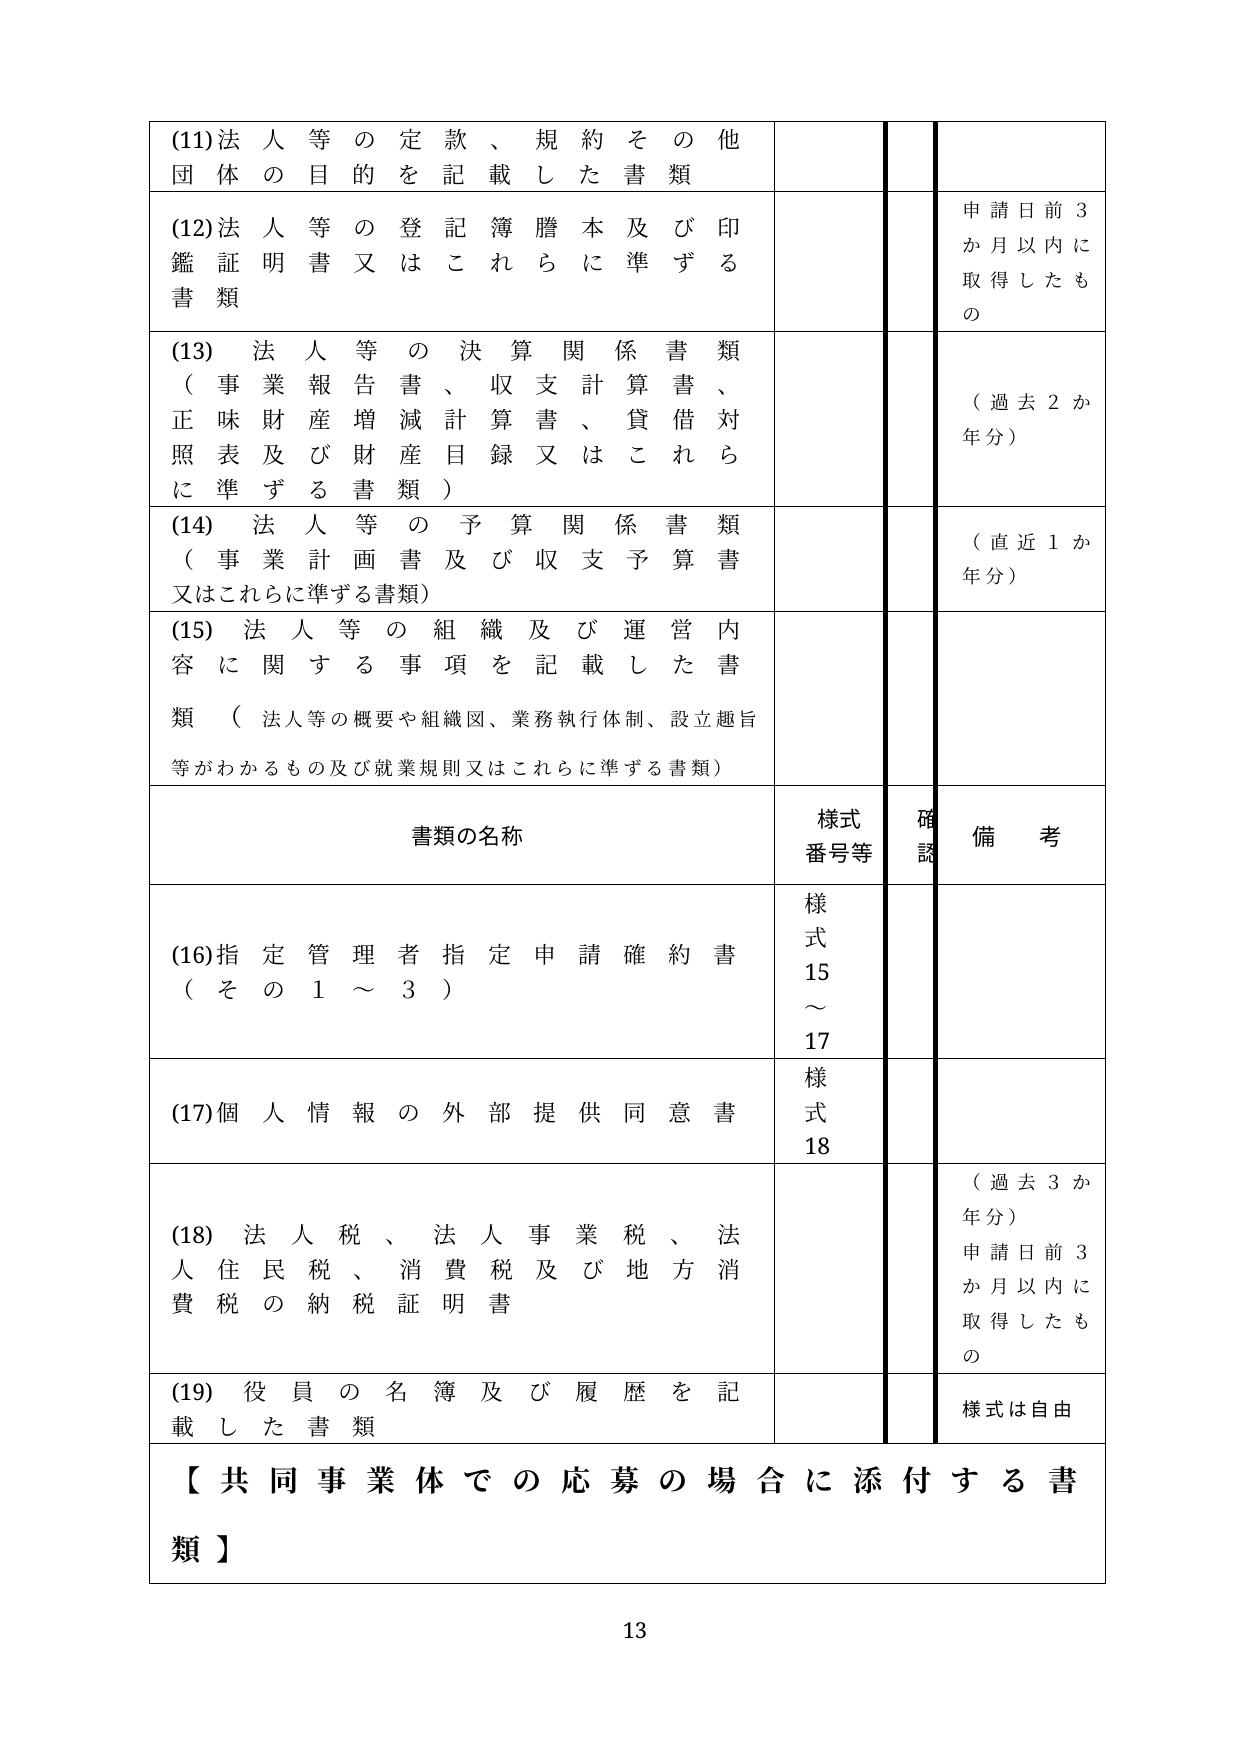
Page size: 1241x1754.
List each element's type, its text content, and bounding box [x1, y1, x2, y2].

table_cell [775, 1374, 883, 1443]
table_cell (18) 法人税、法人事業税、法人住民税、消費税及び地方消費税の納税証明書 [150, 1164, 774, 1372]
table_cell (16)指定管理者指定申請確約書（その１～３） [150, 885, 774, 1058]
table_cell [938, 612, 1105, 785]
table_cell (13) 法人等の決算関係書類（事業報告書、収支計算書、正味財産増減計算書、貸借対照表及び財産目録又はこれらに準ずる書類） [150, 332, 774, 506]
table_cell [888, 1164, 933, 1372]
table_cell 備 考 [938, 786, 1105, 884]
table_cell 書類の名称 [150, 786, 774, 884]
table_cell 様式 番号等 [775, 786, 883, 884]
table_cell 確認 [888, 786, 933, 884]
table_cell (11)法人等の定款、規約その他団体の目的を記載した書類 [150, 122, 774, 191]
table_cell 様式18 [775, 1059, 883, 1163]
table_cell 【共同事業体での応募の場合に添付する書類】 [150, 1444, 1105, 1583]
table_cell (14) 法人等の予算関係書類（事業計画書及び収支予算書又はこれらに準ずる書類） [150, 507, 774, 611]
table_cell 様式15～17 [775, 885, 883, 1058]
table_cell [775, 192, 883, 331]
table_cell [938, 1059, 1105, 1163]
table_cell [775, 507, 883, 611]
table_cell 様式は自由 [938, 1374, 1105, 1443]
table_cell [775, 332, 883, 506]
table_cell （過去２か年分） [938, 332, 1105, 506]
table_cell [775, 612, 883, 785]
table_cell (12)法人等の登記簿謄本及び印鑑証明書又はこれらに準ずる書類 [150, 192, 774, 331]
table_cell (17)個人情報の外部提供同意書 [150, 1059, 774, 1163]
table_cell [775, 1164, 883, 1372]
table_cell [775, 122, 883, 191]
table_cell [888, 122, 933, 191]
table_cell （過去３か年分） 申請日前３か月以内に取得したもの [938, 1164, 1105, 1372]
table_cell [888, 612, 933, 785]
table_cell [938, 122, 1105, 191]
table_cell （直近１か年分） [938, 507, 1105, 611]
table_cell [938, 885, 1105, 1058]
table_cell [888, 885, 933, 1058]
table_cell 申請日前３か月以内に取得したもの [938, 192, 1105, 331]
table_cell (19) 役員の名簿及び履歴を記載した書類 [150, 1374, 774, 1443]
table_cell [888, 1374, 933, 1443]
table_cell [888, 332, 933, 506]
table_cell [888, 192, 933, 331]
table_cell (15) 法人等の組織及び運営内容に関する事項を記載した書類（法人等の概要や組織図、業務執行体制、設立趣旨等がわかるもの及び就業規則又はこれらに準ずる書類） [150, 612, 774, 785]
table_cell [888, 1059, 933, 1163]
table_cell [888, 507, 933, 611]
